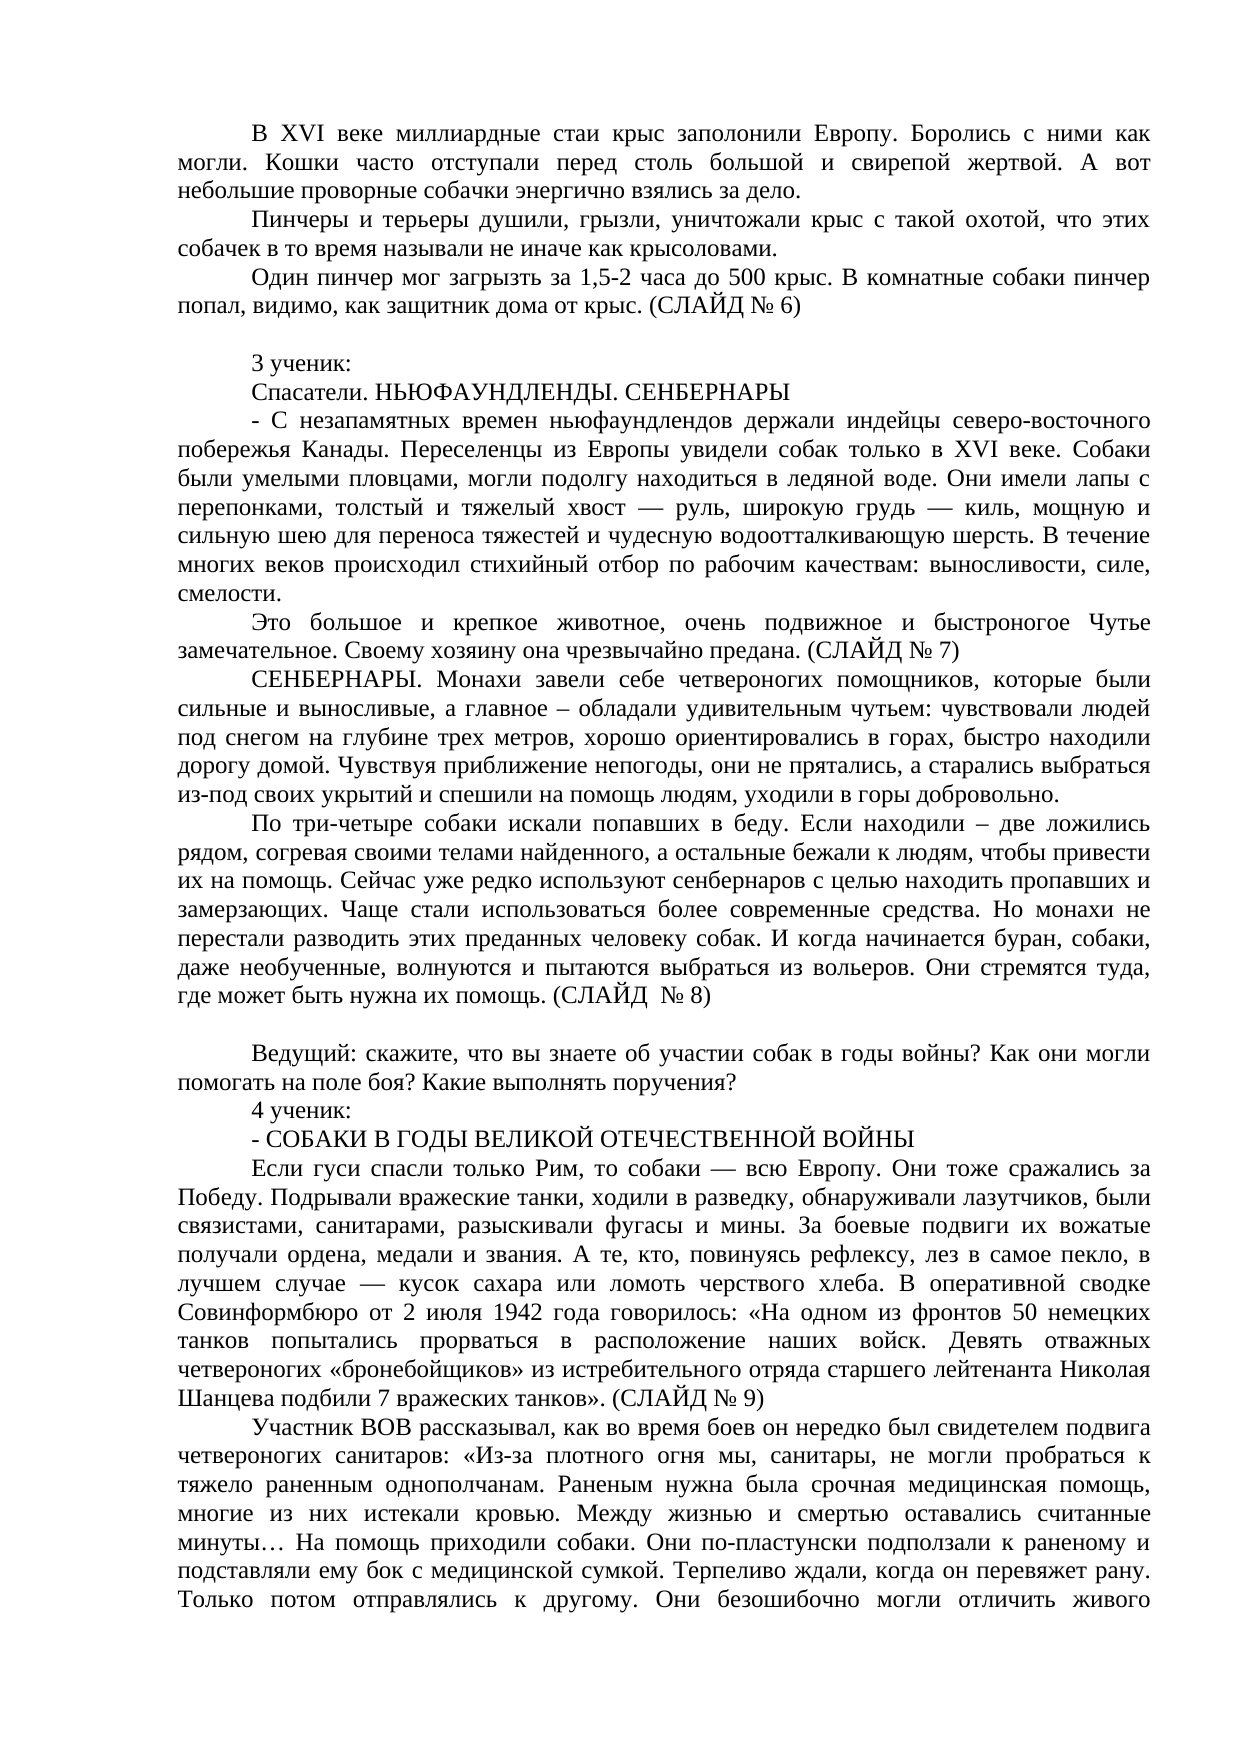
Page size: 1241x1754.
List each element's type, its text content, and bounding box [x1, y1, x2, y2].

text Это большое и крепкое животное, очень подвижное и быстроногое Чутье замечательное. Своему хозяину она чрезвычайно предана. (СЛАЙД № 7) [177, 607, 1152, 664]
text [177, 1412, 1152, 1613]
text 3 ученик: [177, 348, 1152, 377]
text В XVI веке миллиардные стаи крыс заполонили Европу. Боролись с ними как могли. Кошки часто отступали перед столь большой и свирепой жертвой. А вот небольшие проворные собачки энергично взялись за дело. [177, 118, 1152, 204]
text По три-четыре собаки искали попавших в беду. Если находили – две ложились рядом, согревая своими телами найденного, а остальные бежали к людям, чтобы привести их на помощь. Сейчас уже редко используют сенбернаров с целью находить пропавших и замерзающих. Чаще стали использоваться более современные средства. Но монахи не перестали разводить этих преданных человеку собак. И когда начинается буран, собаки, даже необученные, волнуются и пытаются выбраться из вольеров. Они стремятся туда, где может быть нужна их помощь. (СЛАЙД № 8) [177, 808, 1152, 1009]
text Пинчеры и терьеры душили, грызли, уничтожали крыс с такой охотой, что этих собачек в то время называли не иначе как крысоловами. [177, 204, 1152, 262]
text - С незапамятных времен ньюфаундлендов держали индейцы северо-восточного побережья Канады. Переселенцы из Европы увидели собак только в XVI веке. Собаки были умелыми пловцами, могли подолгу находиться в ледяной воде. Они имели лапы с перепонками, толстый и тяжелый хвост — руль, широкую грудь — киль, мощную и сильную шею для переноса тяжестей и чудесную водоотталкивающую шерсть. В течение многих веков происходил стихийный отбор по рабочим качествам: выносливости, силе, смелости. [177, 406, 1152, 607]
text 4 ученик: [177, 1096, 1152, 1124]
text Если гуси спасли только Рим, то собаки — всю Европу. Они тоже сражались за Победу. Подрывали вражеские танки, ходили в разведку, обнаруживали лазутчиков, были связистами, санитарами, разыскивали фугасы и мины. За боевые подвиги их вожатые получали ордена, медали и звания. А те, кто, повинуясь рефлексу, лез в самое пекло, в лучшем случае — кусок сахара или ломоть черствого хлеба. В оперативной сводке Совинформбюро от 2 июля 1942 года говорилось: «На одном из фронтов 50 немецких танков попытались прорваться в расположение наших войск. Девять отважных четвероногих «бронебойщиков» из истребительного отряда старшего лейтенанта Николая Шанцева подбили 7 вражеских танков». (СЛАЙД № 9) [177, 1153, 1152, 1412]
text - СОБАКИ В ГОДЫ ВЕЛИКОЙ ОТЕЧЕСТВЕННОЙ ВОЙНЫ [177, 1124, 1152, 1153]
text СЕНБЕРНАРЫ. Монахи завели себе четвероногих помощников, которые были сильные и выносливые, а главное – обладали удивительным чутьем: чувствовали людей под снегом на глубине трех метров, хорошо ориентировались в горах, быстро находили дорогу домой. Чувствуя приближение непогоды, они не прятались, а старались выбраться из-под своих укрытий и спешили на помощь людям, уходили в горы добровольно. [177, 664, 1152, 808]
text Ведущий: скажите, что вы знаете об участии собак в годы войны? Как они могли помогать на поле боя? Какие выполнять поручения? [177, 1038, 1152, 1096]
text Один пинчер мог загрызть за 1,5-2 часа до 500 крыс. В комнатные собаки пинчер попал, видимо, как защитник дома от крыс. (СЛАЙД № 6) [177, 262, 1152, 319]
text Спасатели. НЬЮФАУНДЛЕНДЫ. СЕНБЕРНАРЫ [177, 377, 1152, 406]
